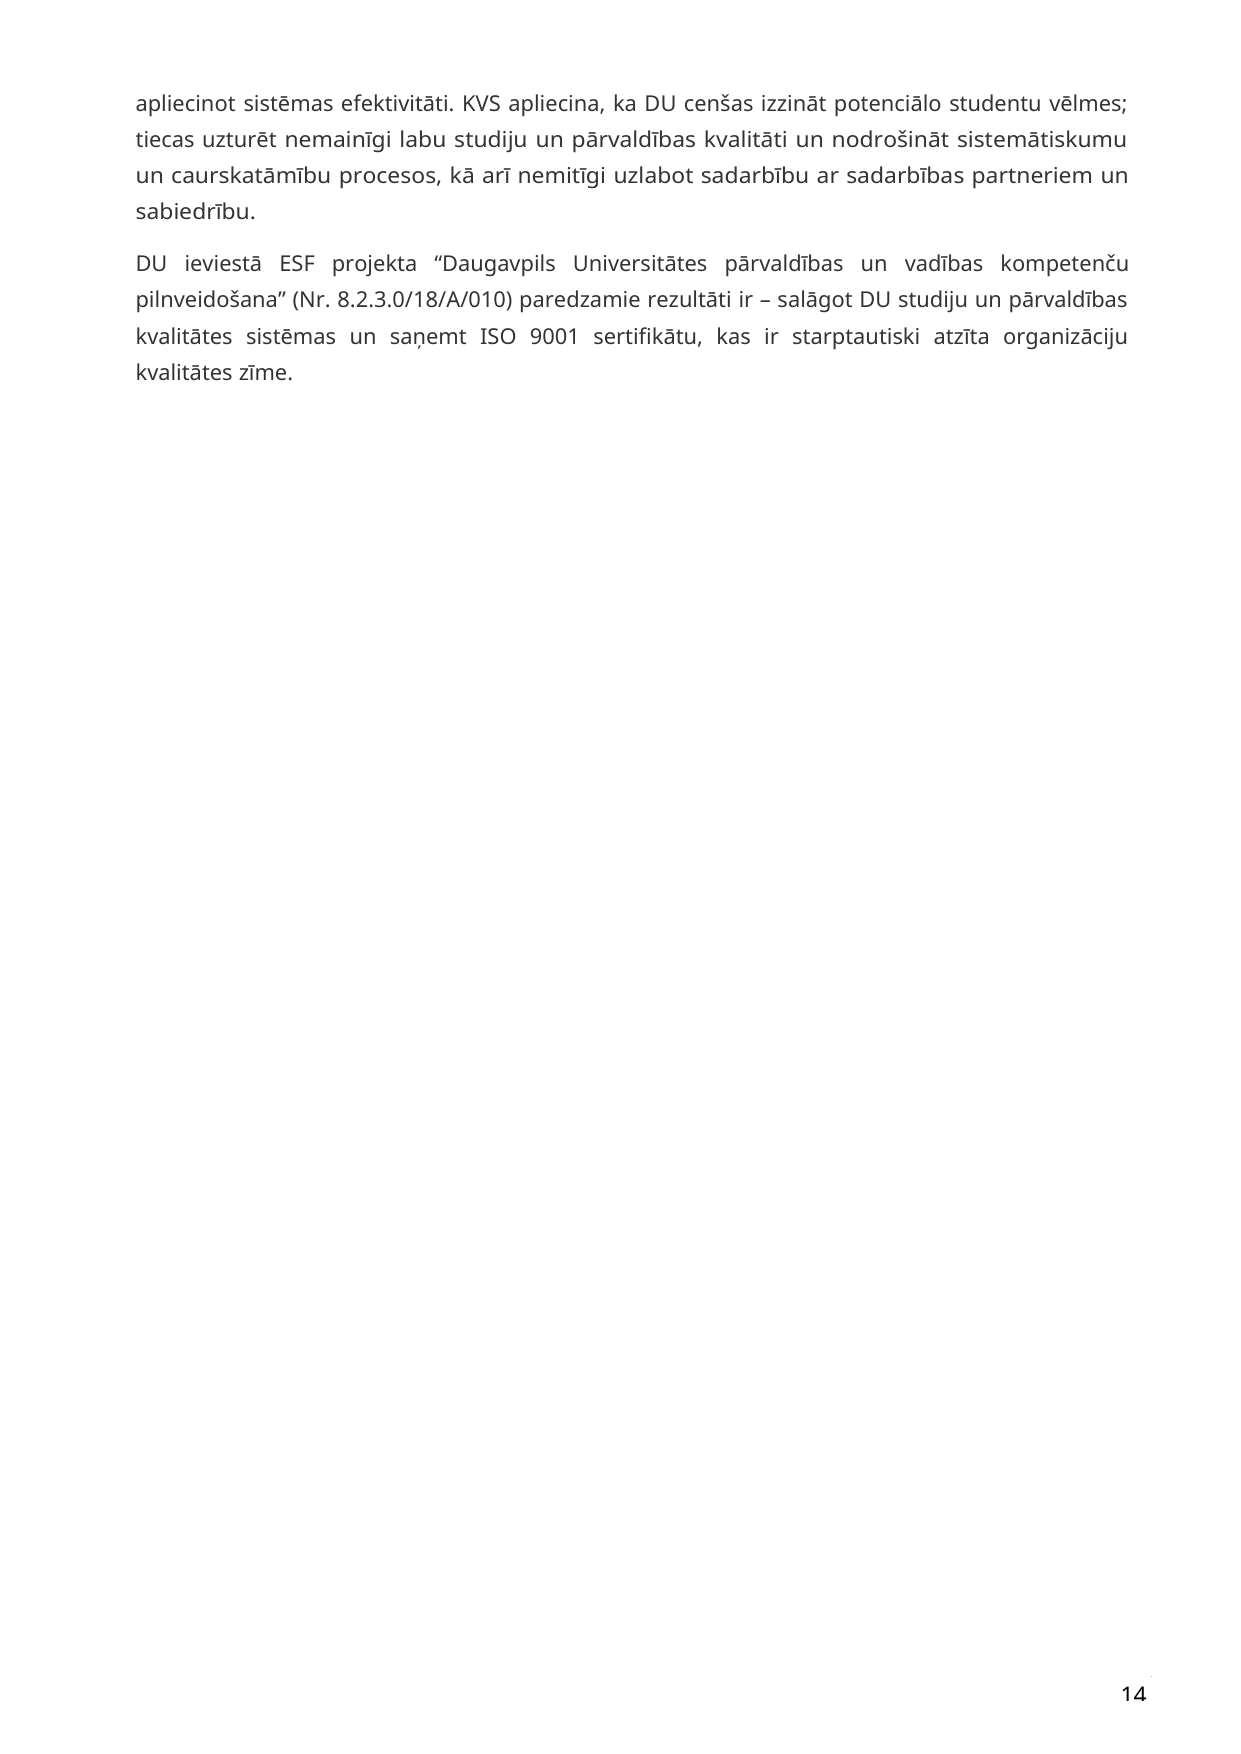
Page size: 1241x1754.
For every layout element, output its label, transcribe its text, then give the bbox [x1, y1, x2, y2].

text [135, 87, 1129, 226]
text DU ieviestā ESF projekta “Daugavpils Universitātes pārvaldības un vadības kompetenču pilnveidošana” (Nr. 8.2.3.0/18/A/010) paredzamie rezultāti ir – salāgot DU studiju un pārvaldības kvalitātes sistēmas un saņemt ISO 9001 sertiﬁkātu, kas ir starptautiski atzīta organizāciju kvalitātes zīme. [135, 248, 1129, 387]
